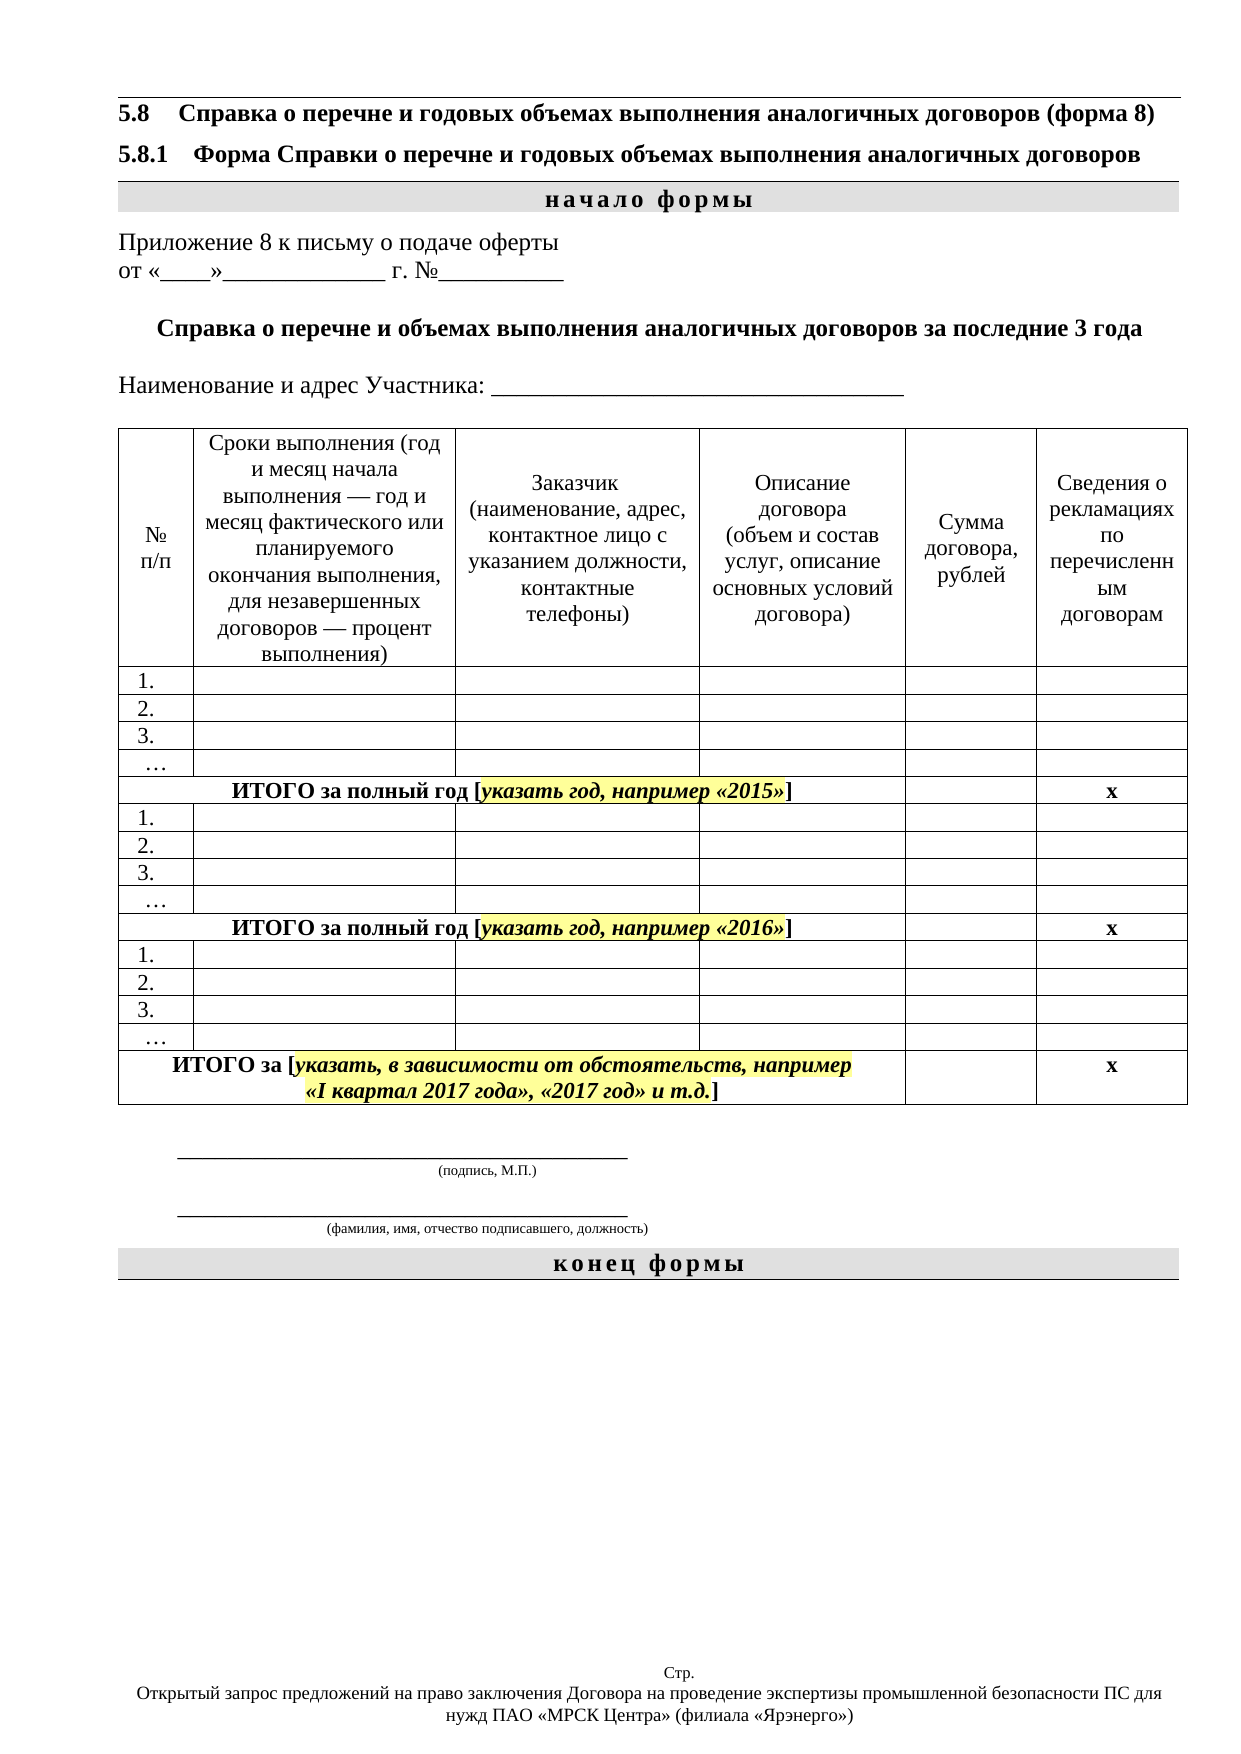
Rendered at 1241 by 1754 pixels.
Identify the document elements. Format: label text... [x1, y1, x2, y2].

table_cell [906, 886, 1036, 913]
table_cell [194, 667, 455, 694]
table_cell ИТОГО за полный год [указать год, например «2015»] [119, 777, 481, 803]
table_cell [119, 832, 193, 858]
table_cell [194, 941, 455, 968]
table_cell [456, 804, 699, 831]
table_cell [119, 969, 193, 995]
table_cell [1037, 886, 1187, 913]
table_cell [119, 722, 193, 748]
table_cell [906, 1051, 1036, 1103]
table_cell [456, 941, 699, 968]
table_cell [906, 996, 1036, 1022]
text начало формы [118, 182, 1179, 212]
table_cell … [119, 750, 193, 776]
table_cell [1037, 804, 1187, 831]
table_cell [906, 914, 1036, 940]
table_cell [906, 804, 1036, 831]
table_cell [906, 667, 1036, 694]
table_cell [1037, 969, 1187, 995]
table_cell [700, 667, 905, 694]
table_cell х [1037, 777, 1187, 803]
table_cell [119, 941, 193, 968]
table_header № п/п [119, 429, 193, 666]
table_cell [1037, 859, 1187, 885]
text Приложение 8 к письму о подаче оферты от «____»_____________ г. №__________ [118, 227, 1181, 284]
table_cell [1037, 832, 1187, 858]
table_cell [700, 969, 905, 995]
table_cell [194, 695, 455, 721]
table_cell [700, 832, 905, 858]
table_cell [700, 695, 905, 721]
table_cell [194, 859, 455, 885]
table_cell [194, 750, 455, 776]
table_cell [906, 941, 1036, 968]
table_cell [700, 886, 905, 913]
table_header Описание договора (объем и состав услуг, описание основных условий договора) [700, 429, 905, 666]
table_cell [906, 832, 1036, 858]
table_header Заказчик (наименование, адрес, контактное лицо с указанием должности, контактные телефоны) [456, 429, 699, 666]
table_cell ИТОГО за полный год [указать год, например «2016»] [119, 914, 481, 940]
text Наименование и адрес Участника: _________________________________ [118, 371, 1181, 399]
table_cell ИТОГО за [указать, в зависимости от обстоятельств, например «I квартал 2017 года», «2017 год» и т.д.] [119, 1051, 305, 1103]
table_cell [700, 804, 905, 831]
table_cell [906, 969, 1036, 995]
table_cell [700, 996, 905, 1022]
table_cell [1037, 941, 1187, 968]
table_cell [700, 750, 905, 776]
text конец формы [118, 1248, 1179, 1279]
table_header Сумма договора, рублей [906, 429, 1036, 666]
table_cell ИТОГО за [указать, в зависимости от обстоятельств, например «I квартал 2017 года», «2017 год» и т.д.] [711, 1051, 905, 1103]
text ____________________________________ [118, 1191, 1181, 1219]
table_cell [194, 969, 455, 995]
text (фамилия, имя, отчество подписавшего, должность) [118, 1219, 797, 1248]
table_cell [1037, 722, 1187, 748]
table_cell [456, 722, 699, 748]
table_cell [456, 667, 699, 694]
table_cell [194, 886, 455, 913]
table_cell [194, 804, 455, 831]
table_cell [456, 996, 699, 1022]
text Справка о перечне и объемах выполнения аналогичных договоров за последние 3 года [118, 313, 1181, 342]
table_cell [906, 750, 1036, 776]
table_cell [119, 695, 193, 721]
table_cell [1037, 750, 1187, 776]
table_cell [906, 695, 1036, 721]
table_cell [700, 859, 905, 885]
table_header Сведения о рекламациях по перечисленным договорам [1037, 429, 1187, 666]
table_cell [194, 996, 455, 1022]
table_cell [906, 859, 1036, 885]
table_cell [119, 667, 193, 694]
table_cell [700, 941, 905, 968]
text ____________________________________ [118, 1133, 1181, 1162]
subtitle Форма Справки о перечне и годовых объемах выполнения аналогичных договоров [118, 139, 1181, 168]
table_cell [906, 722, 1036, 748]
subtitle Справка о перечне и годовых объемах выполнения аналогичных договоров (форма 8) [118, 98, 1181, 127]
table_cell [119, 996, 193, 1022]
table_cell [700, 1024, 905, 1050]
table_cell … [119, 886, 193, 913]
table_cell [456, 886, 699, 913]
table_cell [456, 695, 699, 721]
table_cell [194, 1024, 455, 1050]
table_cell [456, 832, 699, 858]
table_cell [906, 777, 1036, 803]
table_cell [1037, 1024, 1187, 1050]
table_cell [1037, 996, 1187, 1022]
table_cell [700, 722, 905, 748]
table_cell [456, 750, 699, 776]
table_cell [194, 832, 455, 858]
table_cell [1037, 695, 1187, 721]
table_cell [119, 804, 193, 831]
table_cell [119, 859, 193, 885]
text (подпись, М.П.) [118, 1162, 797, 1191]
table_cell [1037, 667, 1187, 694]
table_cell [194, 722, 455, 748]
table_cell [456, 1024, 699, 1050]
table_cell ИТОГО за полный год [указать год, например «2015»] [785, 777, 905, 803]
table_cell ИТОГО за полный год [указать год, например «2016»] [785, 914, 905, 940]
table_cell [456, 859, 699, 885]
table_cell … [119, 1024, 193, 1050]
table_cell [456, 969, 699, 995]
table_cell х [1037, 1051, 1187, 1103]
table_cell [906, 1024, 1036, 1050]
table_cell х [1037, 914, 1187, 940]
table_header Сроки выполнения (год и месяц начала выполнения — год и месяц фактического или планируемого окончания выполнения, для незавершенных договоров — процент выполнения) [194, 429, 455, 666]
